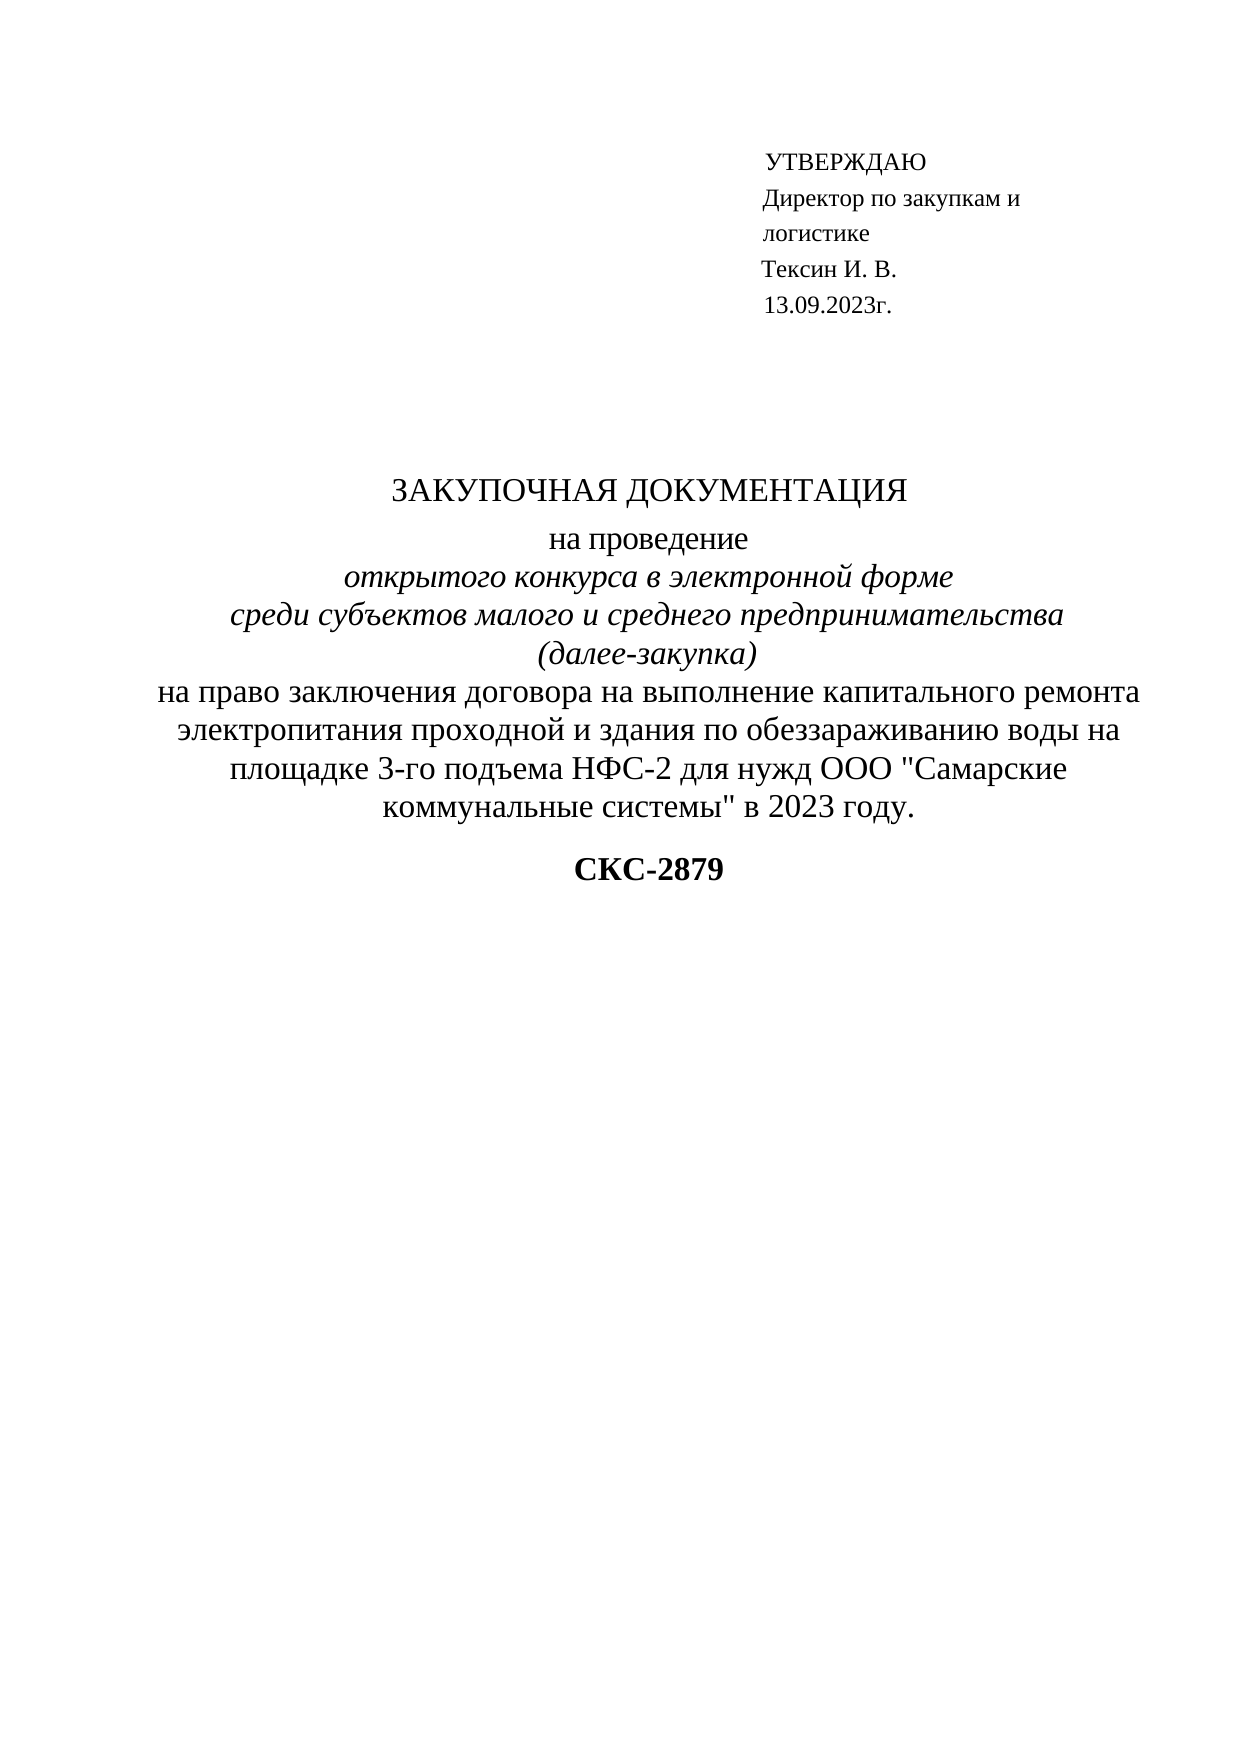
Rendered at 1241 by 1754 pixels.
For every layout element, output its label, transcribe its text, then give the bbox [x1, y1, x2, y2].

text ЗАКУПОЧНАЯ ДОКУМЕНТАЦИЯ [131, 470, 1168, 508]
text СКС-2879 [131, 850, 1166, 888]
text среди субъектов малого и среднего предпринимательства [131, 595, 1166, 633]
text открытого конкурса в электронной форме [131, 556, 1166, 595]
text (далее-закупка) [131, 633, 1166, 671]
text Тексин И. В. [131, 254, 1168, 283]
text на право заключения договора на выполнение капитального ремонта электропитания проходной и здания по обеззараживанию воды на площадке 3-го подъема НФС-2 для нужд ООО "Самарские коммунальные системы" в 2023 году. [131, 671, 1166, 825]
text 13.09.2023г. [131, 290, 1168, 319]
text УТВЕРЖДАЮ [131, 147, 1168, 175]
text Директор по закупкам и [131, 183, 1168, 211]
text на проведение [131, 518, 1166, 556]
text логистике [131, 218, 1168, 247]
